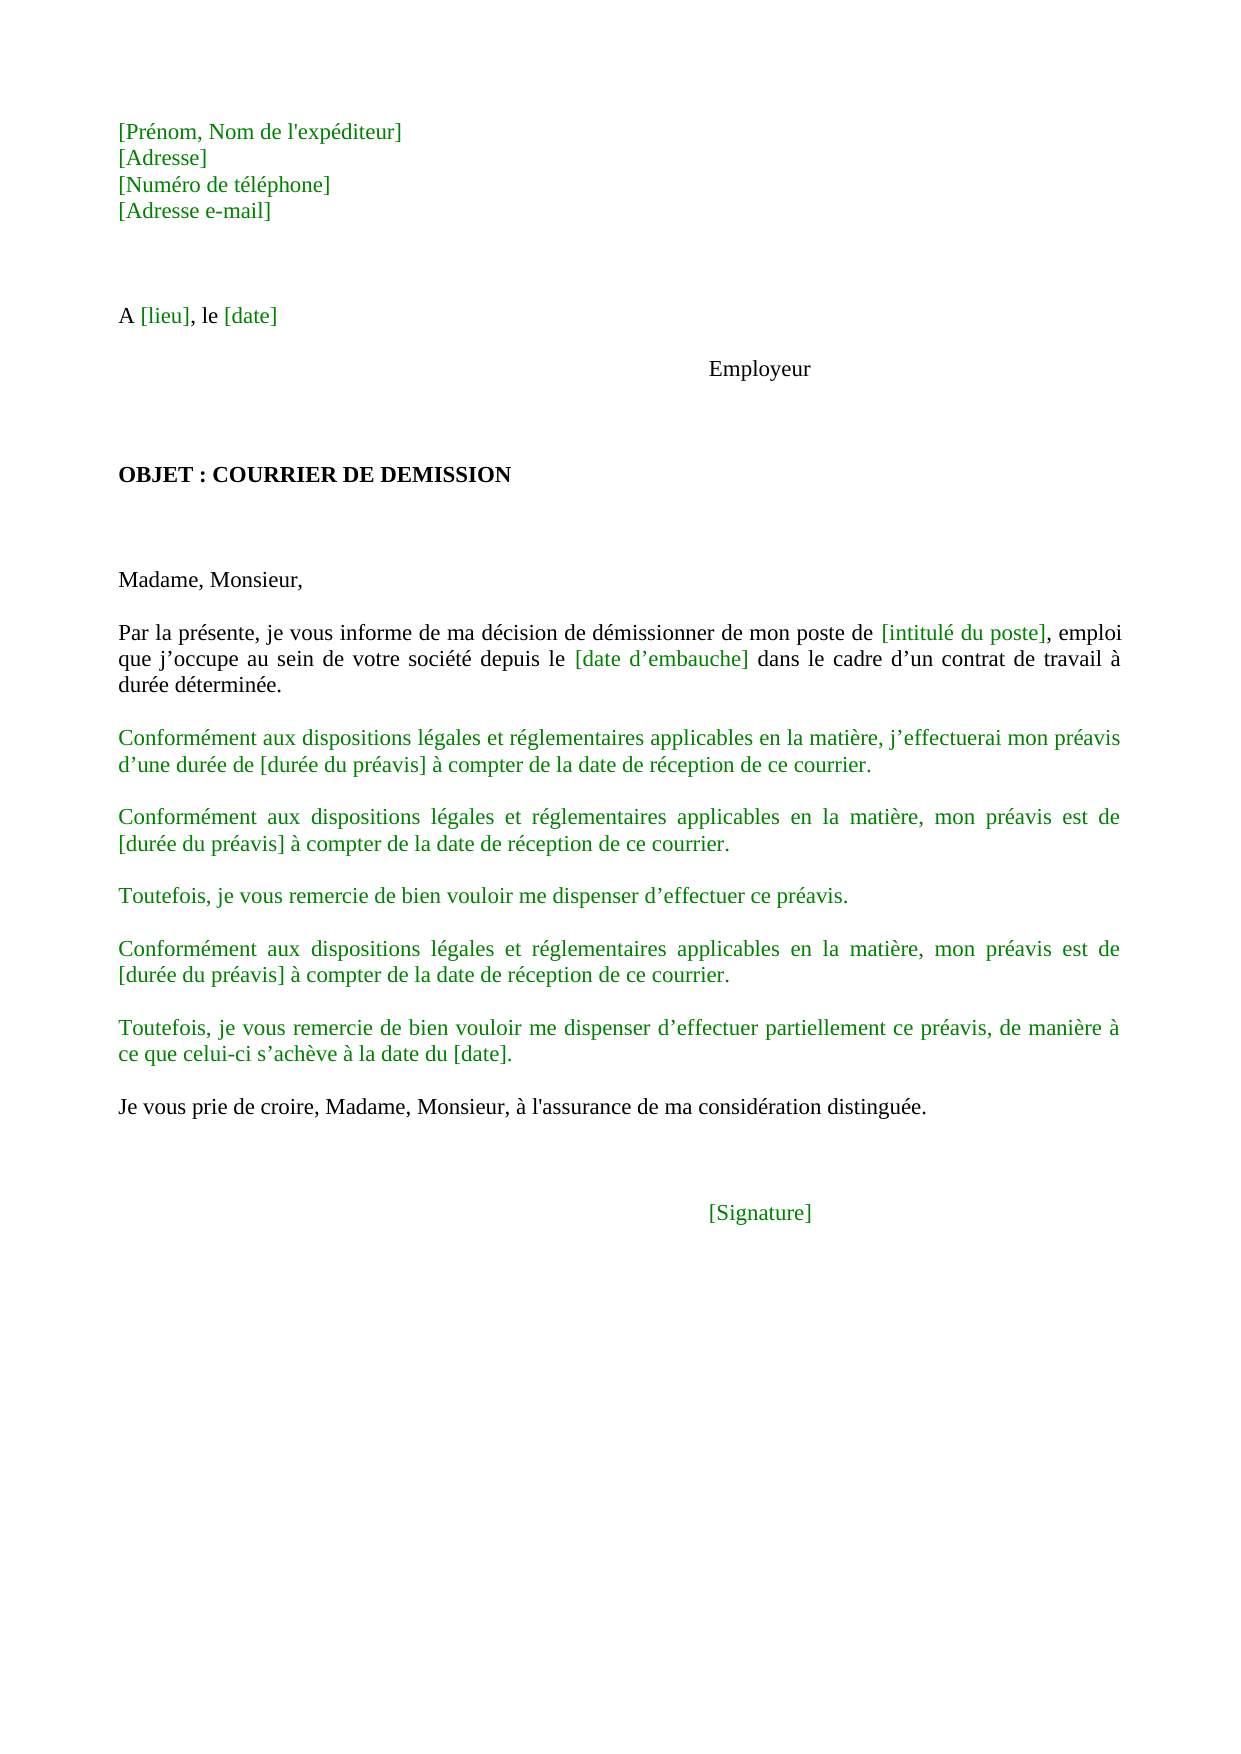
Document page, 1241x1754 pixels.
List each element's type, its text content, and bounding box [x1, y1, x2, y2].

text Conformément aux dispositions légales et réglementaires applicables en la matière, mon préavis est de [durée du préavis] à compter de la date de réception de ce courrier. [118, 935, 1122, 988]
text A [lieu], le [date] [118, 303, 1122, 329]
text Madame, Monsieur, [118, 566, 1122, 592]
text [Adresse e-mail] [118, 197, 1122, 223]
text OBJET : COURRIER DE DEMISSION [118, 461, 1122, 487]
text Je vous prie de croire, Madame, Monsieur, à l'assurance de ma considération distinguée. [118, 1093, 1122, 1119]
text [Adresse] [118, 144, 1122, 171]
text Par la présente, je vous informe de ma décision de démissionner de mon poste de [intitulé du poste], emploi que j’occupe au sein de votre société depuis le [date d’embauche] dans le cadre d’un contrat de travail à durée déterminée. [118, 619, 1122, 698]
text Conformément aux dispositions légales et réglementaires applicables en la matière, mon préavis est de [durée du préavis] à compter de la date de réception de ce courrier. [118, 803, 1122, 856]
text [Signature] [118, 1199, 1122, 1225]
text Toutefois, je vous remercie de bien vouloir me dispenser d’effectuer ce préavis. [118, 882, 1122, 909]
text Toutefois, je vous remercie de bien vouloir me dispenser d’effectuer partiellement ce préavis, de manière à ce que celui-ci s’achève à la date du [date]. [118, 1014, 1122, 1067]
text Employeur [118, 355, 1122, 382]
text [Prénom, Nom de l'expéditeur] [118, 118, 1122, 144]
text Conformément aux dispositions légales et réglementaires applicables en la matière, j’effectuerai mon préavis d’une durée de [durée du préavis] à compter de la date de réception de ce courrier. [118, 724, 1122, 777]
text [Numéro de téléphone] [118, 171, 1122, 197]
